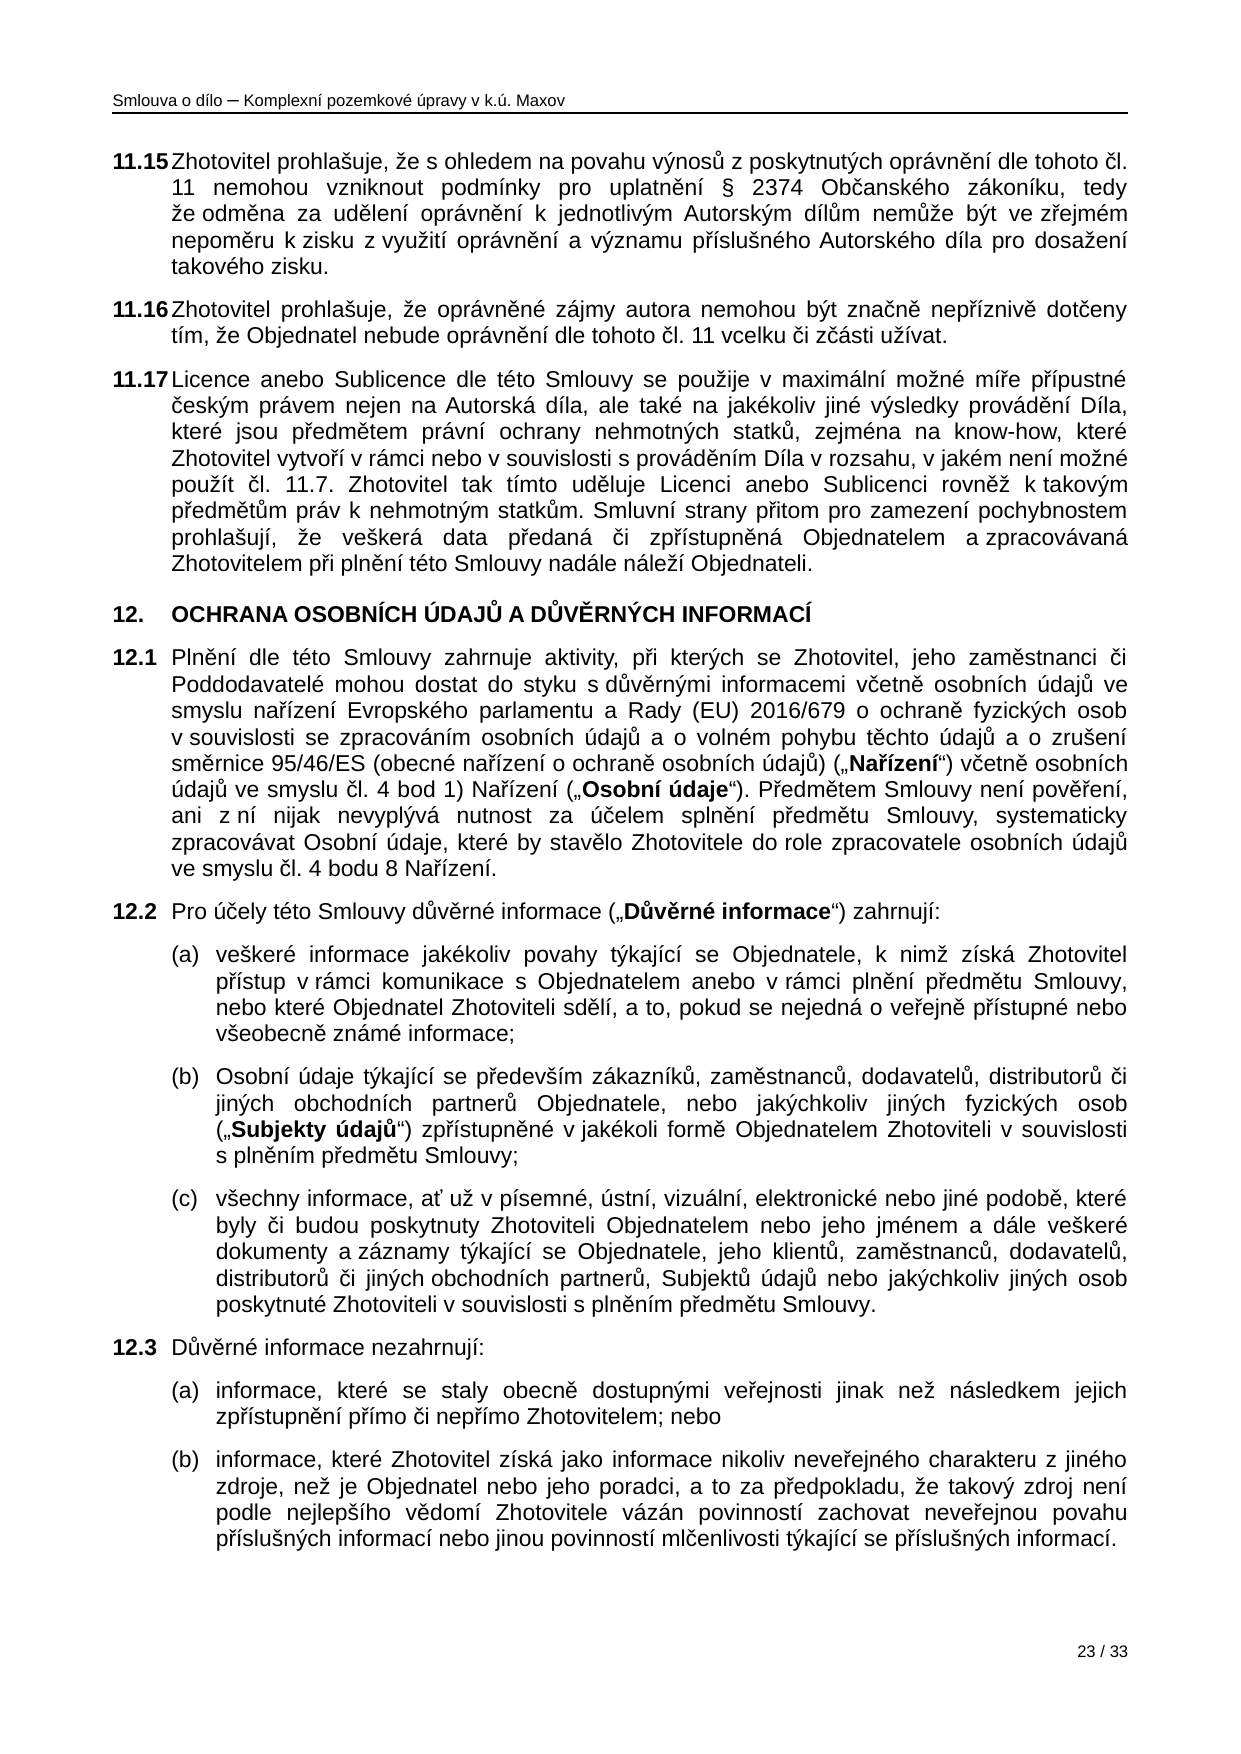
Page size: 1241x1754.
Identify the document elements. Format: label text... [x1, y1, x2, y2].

text Plnění dle této Smlouvy zahrnuje aktivity, při kterých se Zhotovitel, jeho zaměstnanci či Poddodavatelé mohou dostat do styku s důvěrnými informacemi včetně osobních údajů ve smyslu nařízení Evropského parlamentu a Rady (EU) 2016/679 o ochraně fyzických osob v souvislosti se zpracováním osobních údajů a o volném pohybu těchto údajů a o zrušení směrnice 95/46/ES (obecné nařízení o ochraně osobních údajů) („Nařízení“) včetně osobních údajů ve smyslu čl. 4 bod 1) Nařízení („Osobní údaje“). Předmětem Smlouvy není pověření, ani z ní nijak nevyplývá nutnost za účelem splnění předmětu Smlouvy, systematicky zpracovávat Osobní údaje, které by stavělo Zhotovitele do role zpracovatele osobních údajů ve smyslu čl. 4 bodu 8 Nařízení. [112, 644, 1128, 882]
text Ochrana osobních údajů a Důvěrných informací [112, 601, 1128, 628]
list informace, které se staly obecně dostupnými veřejnosti jinak než následkem jejich zpřístupnění přímo či nepřímo Zhotovitelem; nebo [171, 1377, 1128, 1429]
text Důvěrné informace nezahrnují: [112, 1334, 1128, 1360]
list informace, které Zhotovitel získá jako informace nikoliv neveřejného charakteru z jiného zdroje, než je Objednatel nebo jeho poradci, a to za předpokladu, že takový zdroj není podle nejlepšího vědomí Zhotovitele vázán povinností zachovat neveřejnou povahu příslušných informací nebo jinou povinností mlčenlivosti týkající se příslušných informací. [171, 1446, 1128, 1552]
text Osobní údaje týkající se především zákazníků, zaměstnanců, dodavatelů, distributorů či jiných obchodních partnerů Objednatele, nebo jakýchkoliv jiných fyzických osob („Subjekty údajů“) zpřístupněné v jakékoli formě Objednatelem Zhotoviteli v souvislosti s plněním předmětu Smlouvy; [171, 1063, 1128, 1169]
text Pro účely této Smlouvy důvěrné informace („Důvěrné informace“) zahrnují: [112, 898, 1128, 924]
text Zhotovitel prohlašuje, že s ohledem na povahu výnosů z poskytnutých oprávnění dle tohoto čl. 11 nemohou vzniknout podmínky pro uplatnění § 2374 Občanského zákoníku, tedy že odměna za udělení oprávnění k jednotlivým Autorským dílům nemůže být ve zřejmém nepoměru k zisku z využití oprávnění a významu příslušného Autorského díla pro dosažení takového zisku. [112, 148, 1128, 279]
text Licence anebo Sublicence dle této Smlouvy se použije v maximální možné míře přípustné českým právem nejen na Autorská díla, ale také na jakékoliv jiné výsledky provádění Díla, které jsou předmětem právní ochrany nehmotných statků, zejména na know-how, které Zhotovitel vytvoří v rámci nebo v souvislosti s prováděním Díla v rozsahu, v jakém není možné použít čl. 11.7. Zhotovitel tak tímto uděluje Licenci anebo Sublicenci rovněž k takovým předmětům práv k nehmotným statkům. Smluvní strany přitom pro zamezení pochybnostem prohlašují, že veškerá data předaná či zpřístupněná Objednatelem a zpracovávaná Zhotovitelem při plnění této Smlouvy nadále náleží Objednateli. [112, 366, 1128, 576]
text všechny informace, ať už v písemné, ústní, vizuální, elektronické nebo jiné podobě, které byly či budou poskytnuty Zhotoviteli Objednatelem nebo jeho jménem a dále veškeré dokumenty a záznamy týkající se Objednatele, jeho klientů, zaměstnanců, dodavatelů, distributorů či jiných obchodních partnerů, Subjektů údajů nebo jakýchkoliv jiných osob poskytnuté Zhotoviteli v souvislosti s plněním předmětu Smlouvy. [171, 1185, 1128, 1317]
list veškeré informace jakékoliv povahy týkající se Objednatele, k nimž získá Zhotovitel přístup v rámci komunikace s Objednatelem anebo v rámci plnění předmětu Smlouvy, nebo které Objednatel Zhotoviteli sdělí, a to, pokud se nejedná o veřejně přístupné nebo všeobecně známé informace; [171, 941, 1128, 1047]
text Zhotovitel prohlašuje, že oprávněné zájmy autora nemohou být značně nepříznivě dotčeny tím, že Objednatel nebude oprávnění dle tohoto čl. 11 vcelku či zčásti užívat. [112, 296, 1128, 349]
